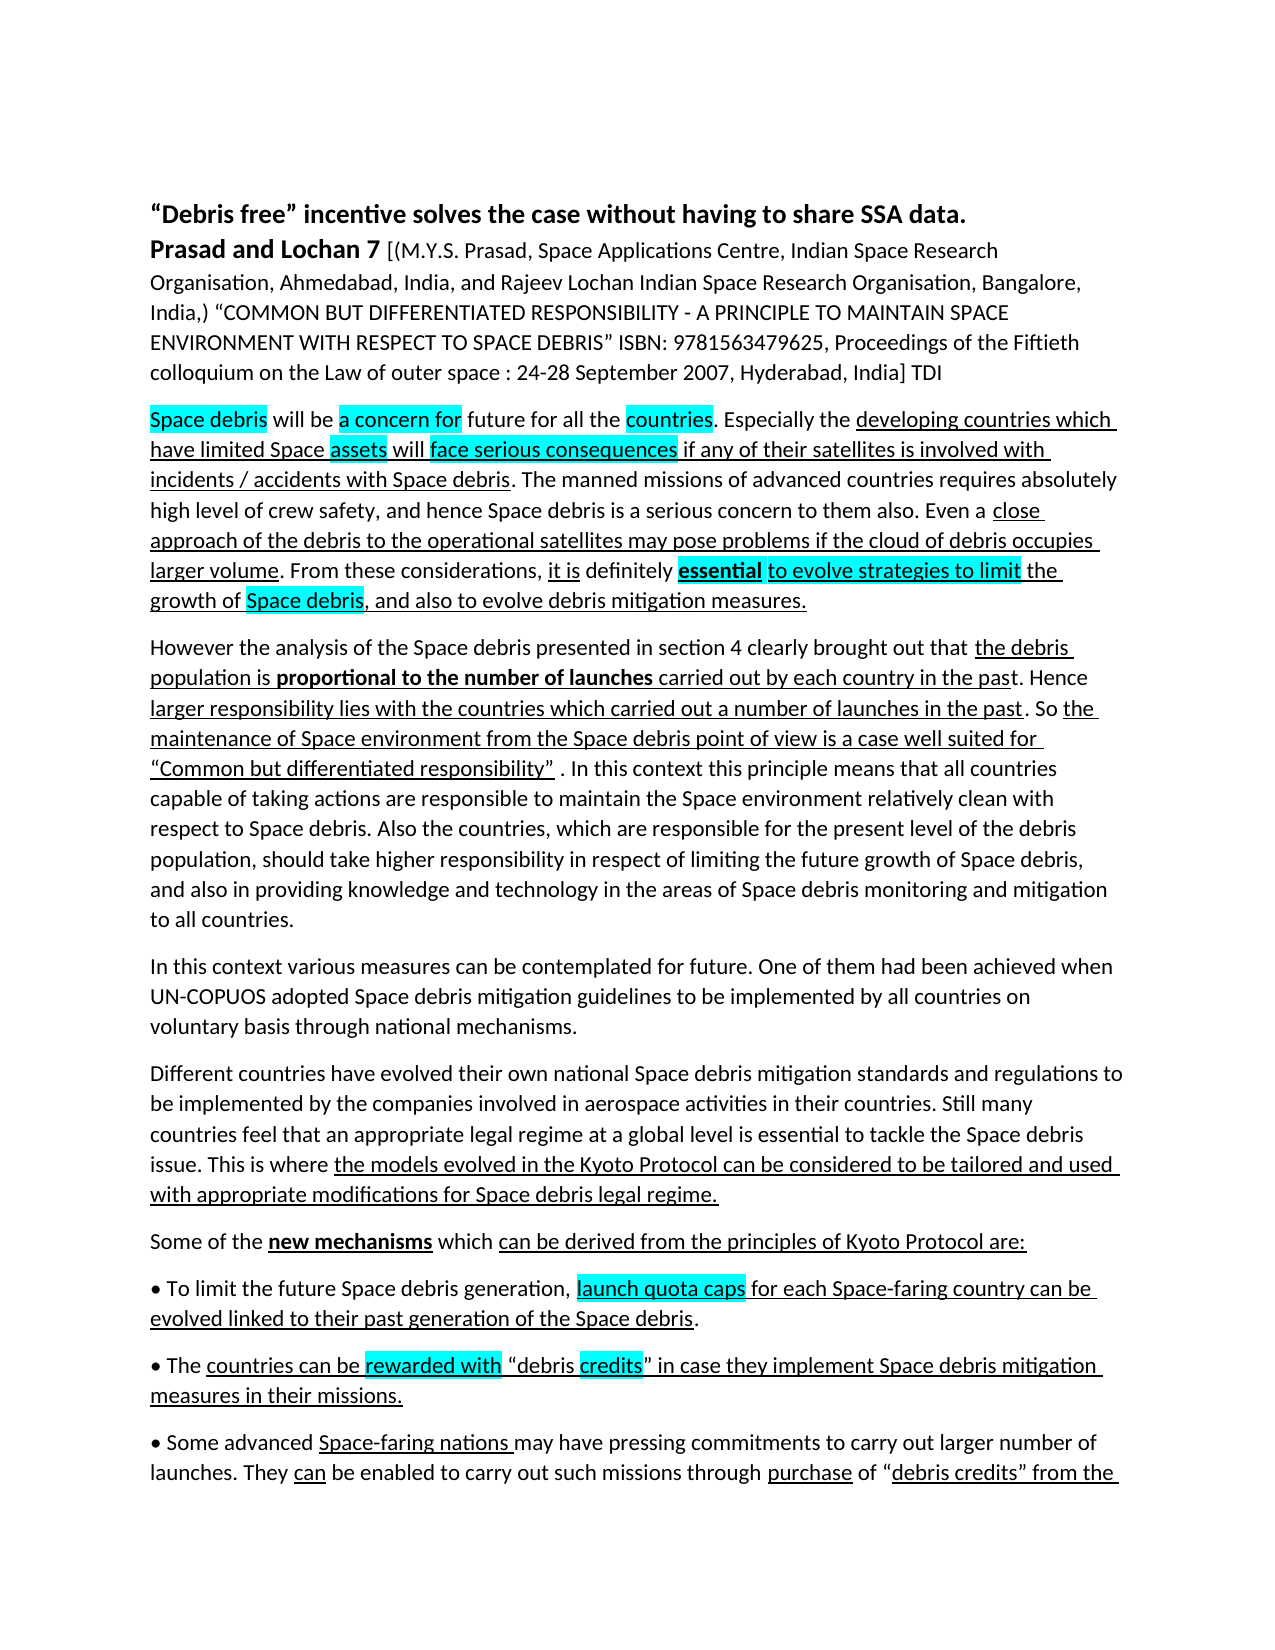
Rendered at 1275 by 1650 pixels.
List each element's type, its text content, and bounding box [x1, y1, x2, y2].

text However the analysis of the Space debris presented in section 4 clearly brought out that the debris population is proportional to the number of launches carried out by each country in the past. Hence larger responsibility lies with the countries which carried out a number of launches in the past. So the maintenance of Space environment from the Space debris point of view is a case well suited for “Common but differentiated responsibility” . In this context this principle means that all countries capable of taking actions are responsible to maintain the Space environment relatively clean with respect to Space debris. Also the countries, which are responsible for the present level of the debris population, should take higher responsibility in respect of limiting the future growth of Space debris, and also in providing knowledge and technology in the areas of Space debris monitoring and mitigation to all countries. [150, 633, 1125, 933]
text • To limit the future Space debris generation, launch quota caps for each Space-faring country can be evolved linked to their past generation of the Space debris. [150, 1274, 1125, 1332]
text Different countries have evolved their own national Space debris mitigation standards and regulations to be implemented by the companies involved in aerospace activities in their countries. Still many countries feel that an appropriate legal regime at a global level is essential to tackle the Space debris issue. This is where the models evolved in the Kyoto Protocol can be considered to be tailored and used with appropriate modifications for Space debris legal regime. [150, 1059, 1125, 1208]
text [150, 1428, 1125, 1486]
subtitle “Debris free” incentive solves the case without having to share SSA data. [150, 197, 1125, 230]
text Prasad and Lochan 7 [(M.Y.S. Prasad, Space Applications Centre, Indian Space Research Organisation, Ahmedabad, India, and Rajeev Lochan Indian Space Research Organisation, Bangalore, India,) “COMMON BUT DIFFERENTIATED RESPONSIBILITY - A PRINCIPLE TO MAINTAIN SPACE ENVIRONMENT WITH RESPECT TO SPACE DEBRIS” ISBN: 9781563479625, Proceedings of the Fiftieth colloquium on the Law of outer space : 24-28 September 2007, Hyderabad, India] TDI [150, 232, 1125, 386]
text Some of the new mechanisms which can be derived from the principles of Kyoto Protocol are: [150, 1227, 1125, 1255]
text In this context various measures can be contemplated for future. One of them had been achieved when UN-COPUOS adopted Space debris mitigation guidelines to be implemented by all countries on voluntary basis through national mechanisms. [150, 952, 1125, 1041]
text • The countries can be rewarded with “debris credits” in case they implement Space debris mitigation measures in their missions. [150, 1351, 1125, 1409]
text Space debris will be a concern for future for all the countries. Especially the developing countries which have limited Space assets will face serious consequences if any of their satellites is involved with incidents / accidents with Space debris. The manned missions of advanced countries requires absolutely high level of crew safety, and hence Space debris is a serious concern to them also. Even a close approach of the debris to the operational satellites may pose problems if the cloud of debris occupies larger volume. From these considerations, it is definitely essential to evolve strategies to limit the growth of Space debris, and also to evolve debris mitigation measures. [150, 405, 1125, 614]
